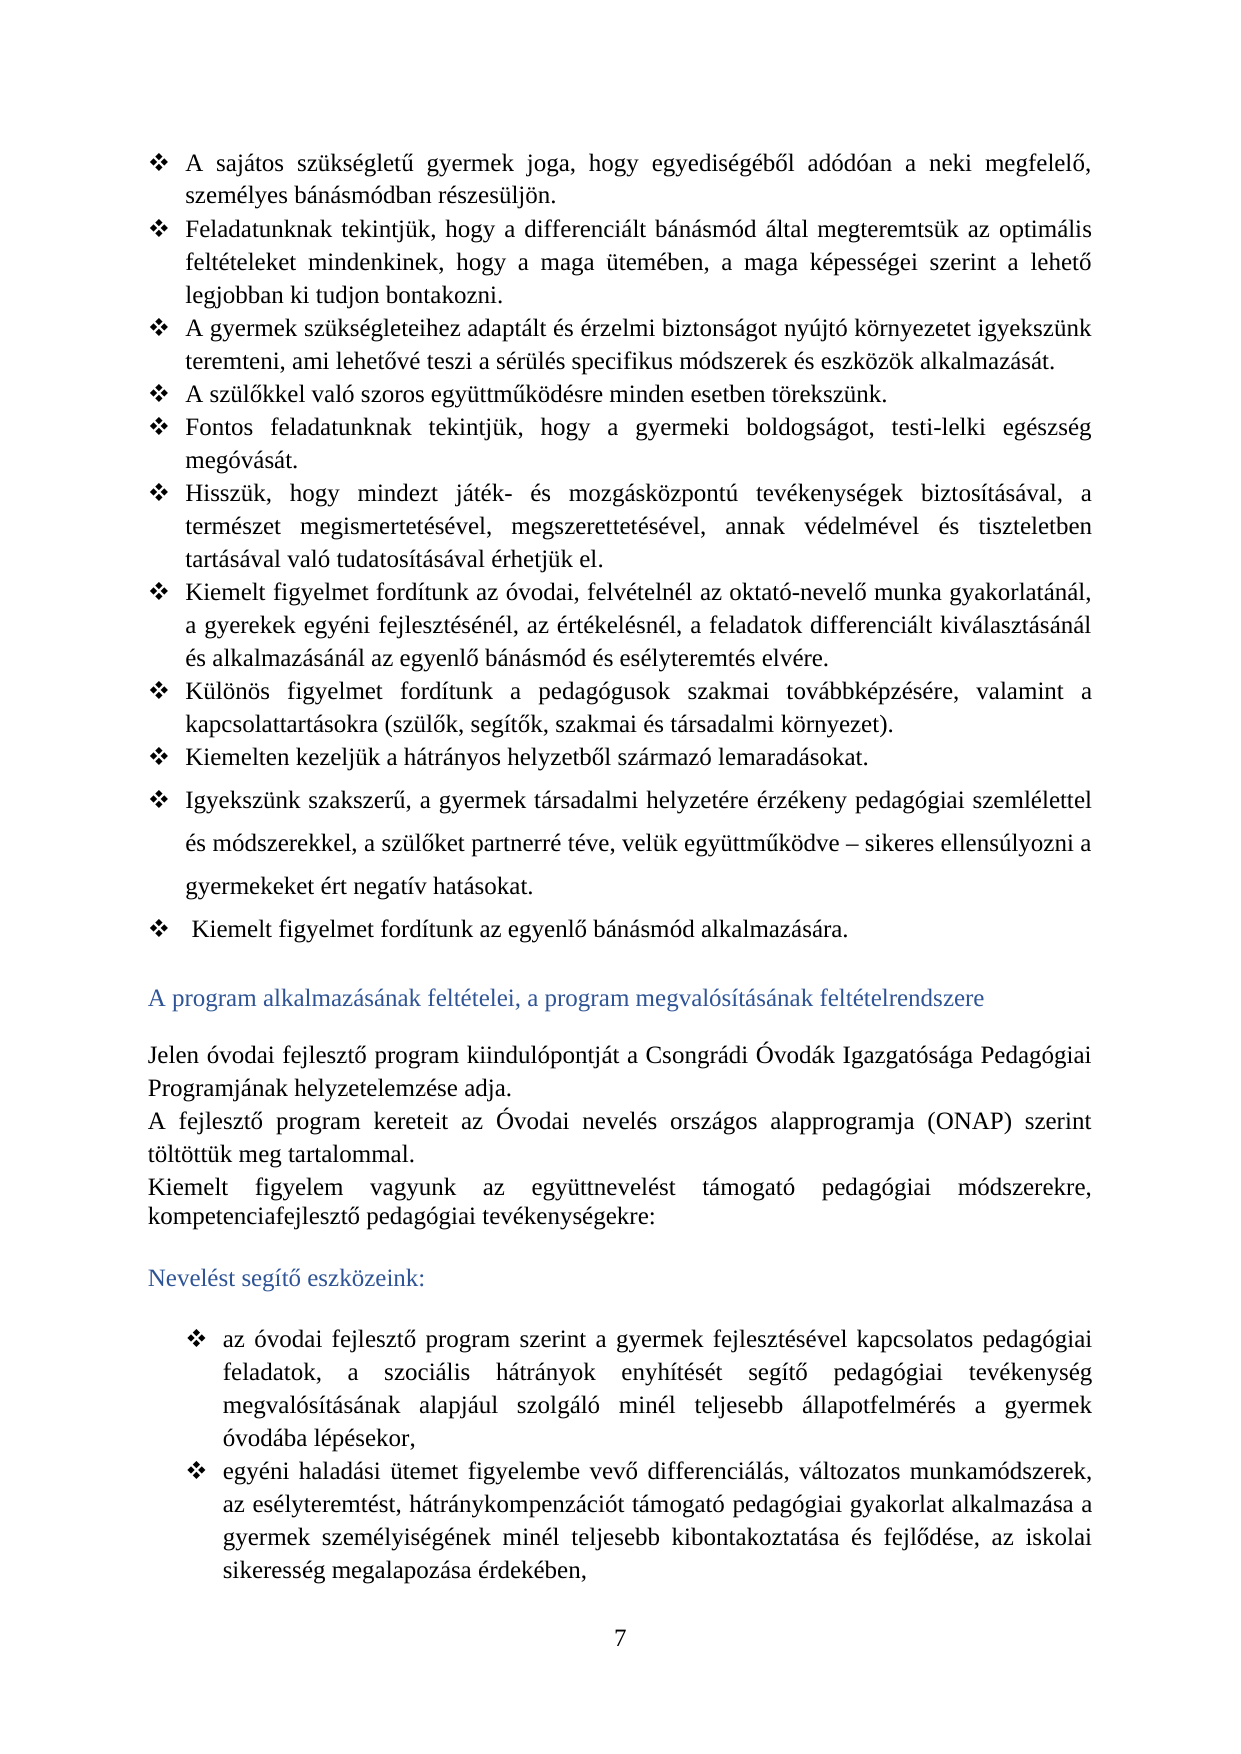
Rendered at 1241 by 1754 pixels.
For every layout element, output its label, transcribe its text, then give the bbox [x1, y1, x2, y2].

list A szülőkkel való szoros együttműködésre minden esetben törekszünk. [148, 379, 1093, 407]
list az óvodai fejlesztő program szerint a gyermek fejlesztésével kapcsolatos pedagógiai feladatok, a szociális hátrányok enyhítését segítő pedagógiai tevékenység megvalósításának alapjául szolgáló minél teljesebb állapotfelmérés a gyermek óvodába lépésekor, [185, 1324, 1093, 1452]
text A fejlesztő program kereteit az Óvodai nevelés országos alapprogramja (ONAP) szerint töltöttük meg tartalommal. [148, 1106, 1093, 1168]
list egyéni haladási ütemet figyelembe vevő differenciálás, változatos munkamódszerek, az esélyteremtést, hátránykompenzációt támogató pedagógiai gyakorlat alkalmazása a gyermek személyiségének minél teljesebb kibontakoztatása és fejlődése, az iskolai sikeresség megalapozása érdekében, [185, 1456, 1093, 1584]
list Igyekszünk szakszerű, a gyermek társadalmi helyzetére érzékeny pedagógiai szemlélettel és módszerekkel, a szülőket partnerré téve, velük együttműködve – sikeres ellensúlyozni a gyermekeket ért negatív hatásokat. [148, 785, 1093, 900]
subtitle A program alkalmazásának feltételei, a program megvalósításának feltételrendszere [148, 983, 1093, 1011]
list Fontos feladatunknak tekintjük, hogy a gyermeki boldogságot, testi-lelki egészség megóvását. [148, 412, 1093, 473]
list Hisszük, hogy mindezt játék- és mozgásközpontú tevékenységek biztosításával, a természet megismertetésével, megszerettetésével, annak védelmével és tiszteletben tartásával való tudatosításával érhetjük el. [148, 478, 1093, 573]
list A sajátos szükségletű gyermek joga, hogy egyediségéből adódóan a neki megfelelő, személyes bánásmódban részesüljön. [148, 148, 1093, 209]
list Feladatunknak tekintjük, hogy a differenciált bánásmód által megteremtsük az optimális feltételeket mindenkinek, hogy a maga ütemében, a maga képességei szerint a lehető legjobban ki tudjon bontakozni. [148, 214, 1093, 308]
subtitle Nevelést segítő eszközeink: [148, 1263, 1093, 1291]
list Kiemelt figyelmet fordítunk az egyenlő bánásmód alkalmazására. [148, 914, 1093, 943]
list Különös figyelmet fordítunk a pedagógusok szakmai továbbképzésére, valamint a kapcsolattartásokra (szülők, segítők, szakmai és társadalmi környezet). [148, 676, 1093, 738]
list A gyermek szükségleteihez adaptált és érzelmi biztonságot nyújtó környezetet igyekszünk teremteni, ami lehetővé teszi a sérülés specifikus módszerek és eszközök alkalmazását. [148, 313, 1093, 374]
list Kiemelten kezeljük a hátrányos helyzetből származó lemaradásokat. [148, 742, 1093, 771]
text Jelen óvodai fejlesztő program kiindulópontját a Csongrádi Óvodák Igazgatósága Pedagógiai Programjának helyzetelemzése adja. [148, 1040, 1093, 1102]
list Kiemelt figyelmet fordítunk az óvodai, felvételnél az oktató-nevelő munka gyakorlatánál, a gyerekek egyéni fejlesztésénél, az értékelésnél, a feladatok differenciált kiválasztásánál és alkalmazásánál az egyenlő bánásmód és esélyteremtés elvére. [148, 577, 1093, 672]
text Kiemelt figyelem vagyunk az együttnevelést támogató pedagógiai módszerekre, kompetenciafejlesztő pedagógiai tevékenységekre: [148, 1172, 1093, 1230]
